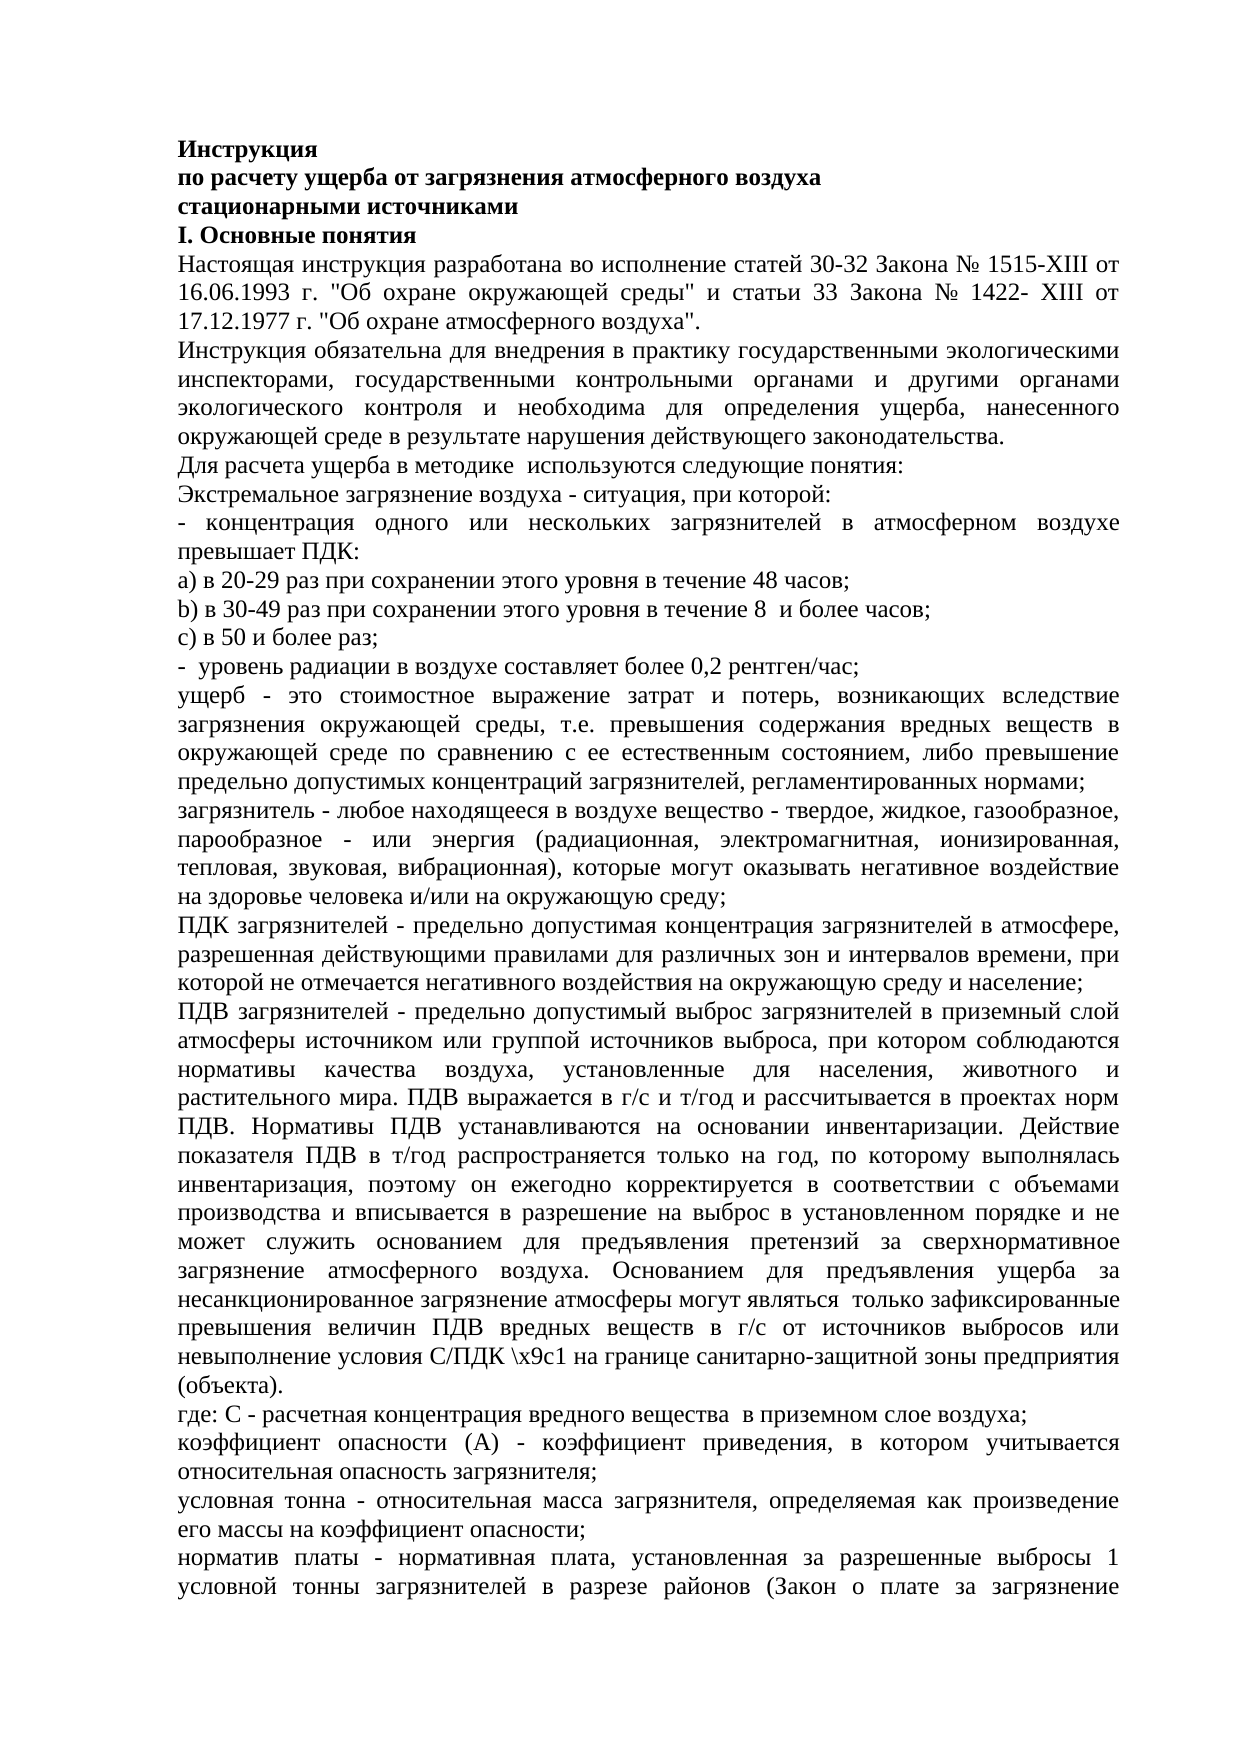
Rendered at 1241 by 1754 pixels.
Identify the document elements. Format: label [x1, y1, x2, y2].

table_cell [162, 118, 1136, 1616]
